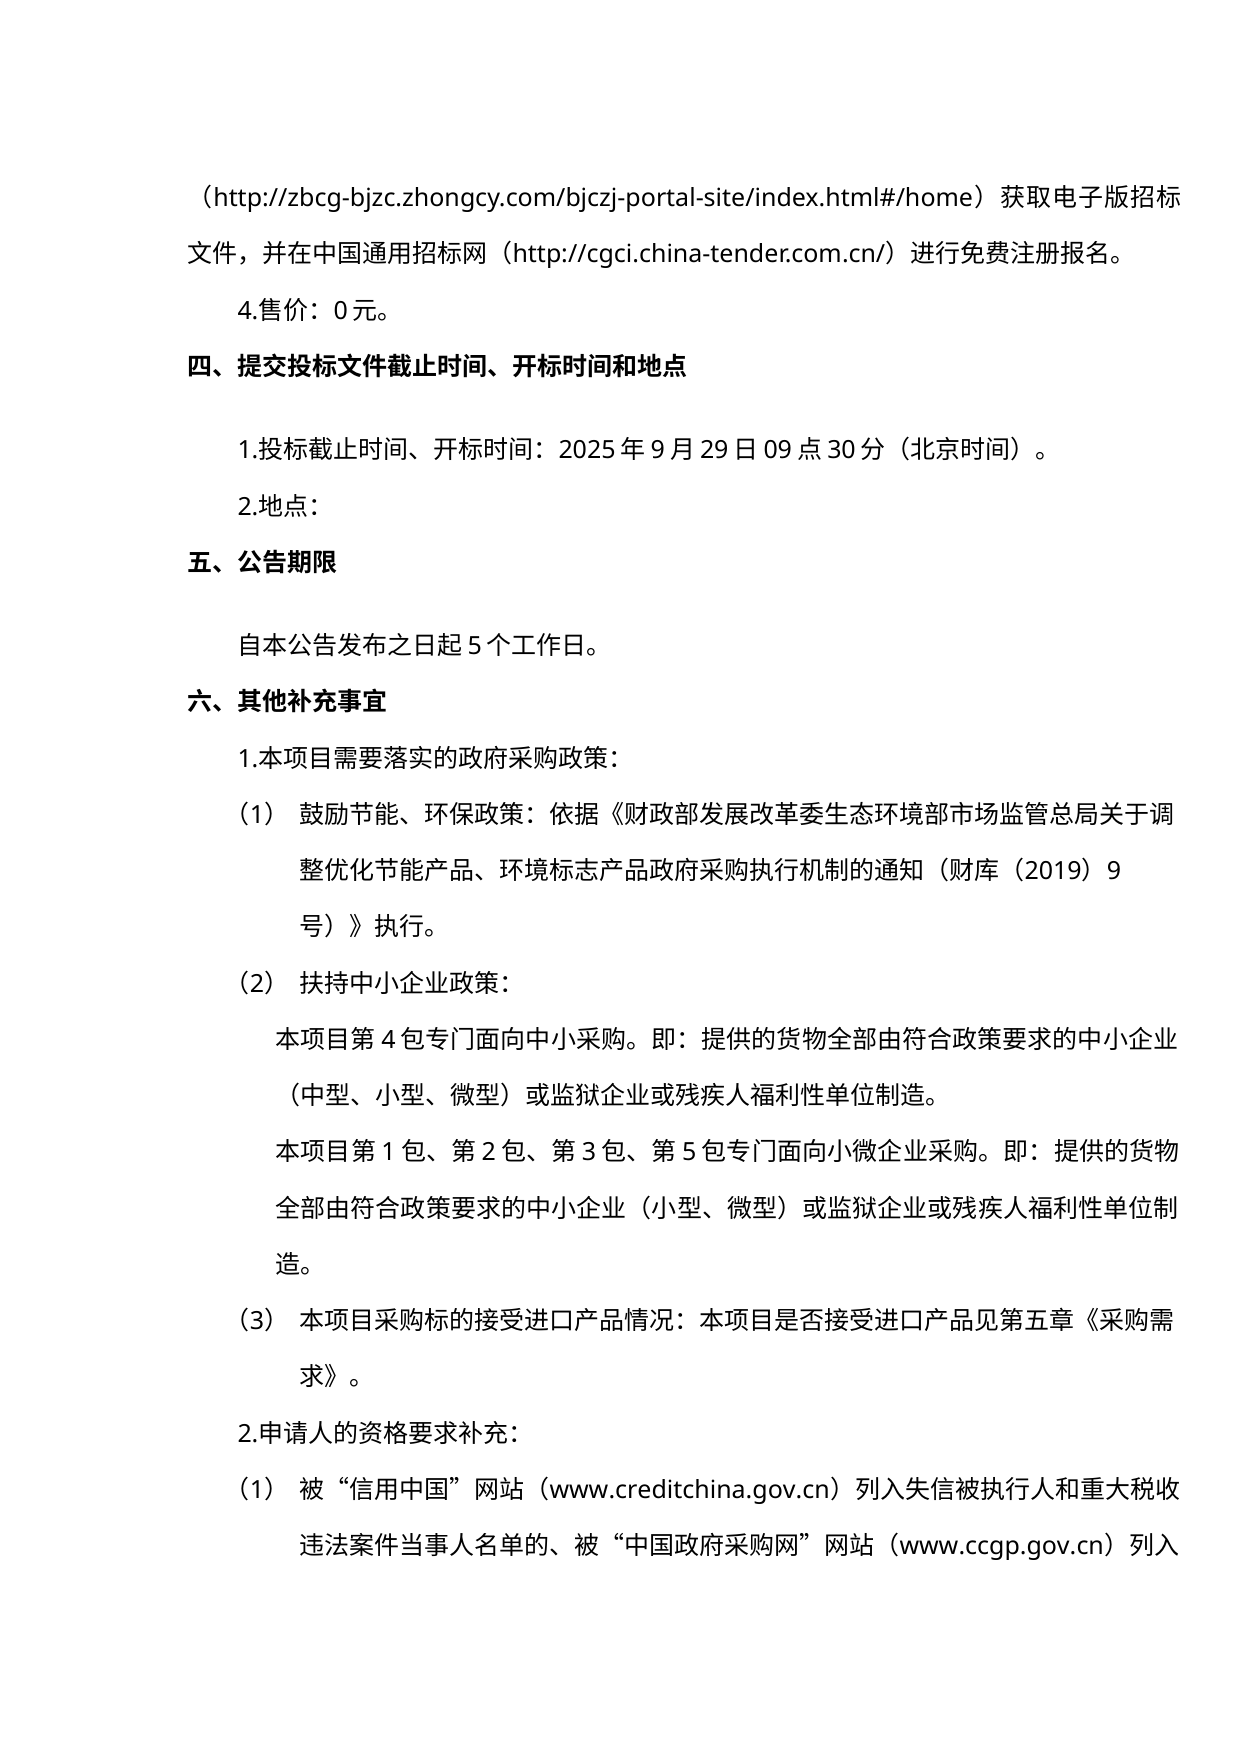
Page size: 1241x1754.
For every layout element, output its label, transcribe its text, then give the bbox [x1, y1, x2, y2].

subtitle 四、提交投标文件截止时间、开标时间和地点 [187, 330, 1181, 387]
text 4.售价：0元。 [187, 274, 1181, 330]
text 2.申请人的资格要求补充： [187, 1397, 1181, 1453]
list 扶持中小企业政策： [224, 947, 1181, 1003]
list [224, 1453, 1181, 1566]
list 鼓励节能、环保政策：依据《财政部发展改革委生态环境部市场监管总局关于调整优化节能产品、环境标志产品政府采购执行机制的通知（财库（2019）9号）》执行。 [224, 778, 1181, 947]
text 六、其他补充事宜 [187, 666, 1181, 722]
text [187, 162, 1181, 274]
list 本项目采购标的接受进口产品情况：本项目是否接受进口产品见第五章《采购需求》。 [224, 1284, 1181, 1397]
list 本项目第1包、第2包、第3包、第5包专门面向小微企业采购。即：提供的货物全部由符合政策要求的中小企业（小型、微型）或监狱企业或残疾人福利性单位制造。 [275, 1116, 1181, 1284]
text 1.投标截止时间、开标时间：2025年9月29日09点30分（北京时间）。 [187, 414, 1181, 470]
list 本项目第4包专门面向中小采购。即：提供的货物全部由符合政策要求的中小企业（中型、小型、微型）或监狱企业或残疾人福利性单位制造。 [275, 1003, 1181, 1116]
text 1.本项目需要落实的政府采购政策： [187, 722, 1181, 778]
text 自本公告发布之日起5个工作日。 [187, 609, 1181, 666]
text 2.地点： [187, 470, 1181, 526]
subtitle 五、公告期限 [187, 526, 1181, 582]
